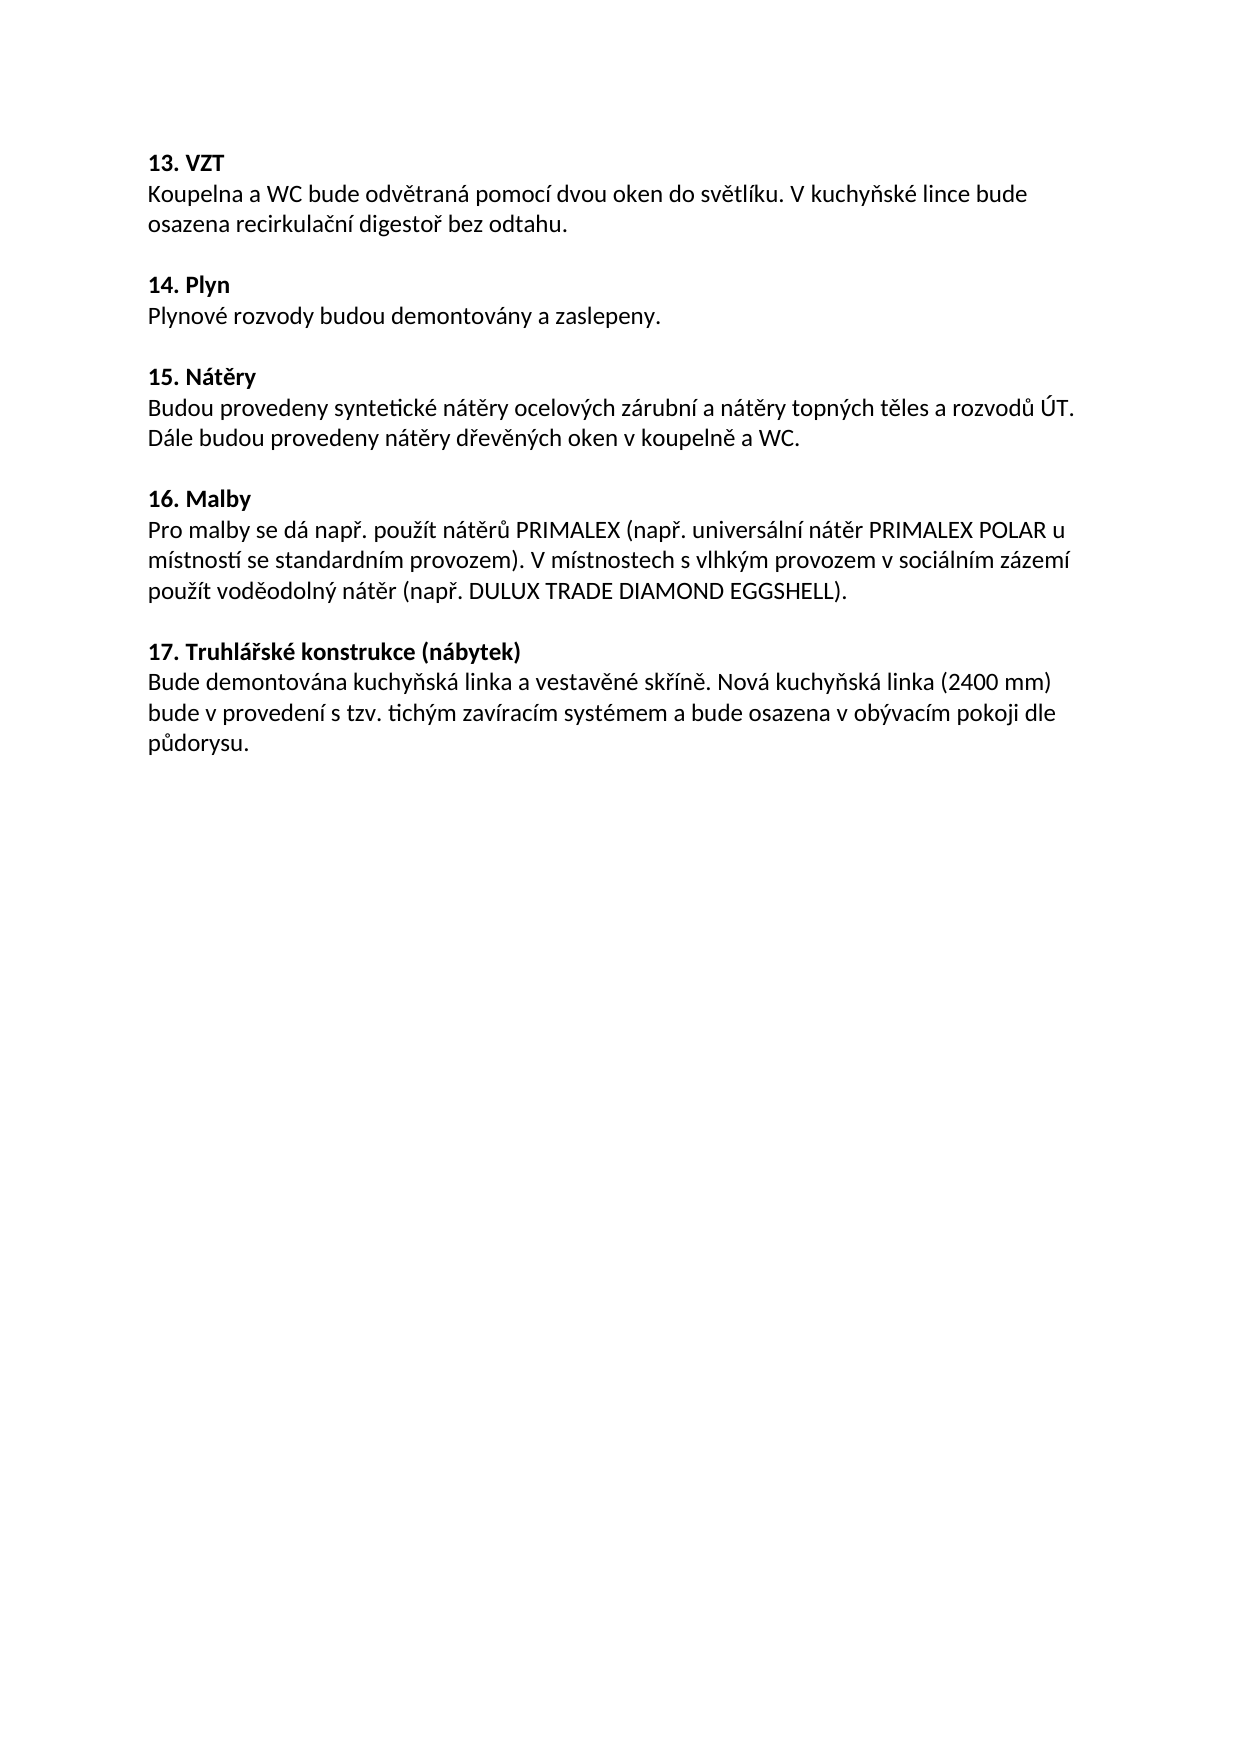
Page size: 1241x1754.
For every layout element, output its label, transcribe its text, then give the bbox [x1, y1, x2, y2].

text 17. Truhlářské konstrukce (nábytek) [148, 636, 1093, 666]
text použít voděodolný nátěr (např. DULUX TRADE DIAMOND EGGSHELL). [148, 575, 1093, 605]
text Koupelna a WC bude odvětraná pomocí dvou oken do světlíku. V kuchyňské lince bude osazena recirkulační digestoř bez odtahu. [148, 178, 1093, 239]
text Plynové rozvody budou demontovány a zaslepeny. [148, 300, 1093, 331]
text 14. Plyn [148, 270, 1093, 300]
text Pro malby se dá např. použít nátěrů PRIMALEX (např. universální nátěr PRIMALEX POLAR u [148, 514, 1093, 544]
text 13. VZT [148, 148, 1093, 178]
text Bude demontována kuchyňská linka a vestavěné skříně. Nová kuchyňská linka (2400 mm) bude v provedení s tzv. tichým zavíracím systémem a bude osazena v obývacím pokoji dle půdorysu. [148, 666, 1093, 758]
text místností se standardním provozem). V místnostech s vlhkým provozem v sociálním zázemí [148, 544, 1093, 575]
text Budou provedeny syntetické nátěry ocelových zárubní a nátěry topných těles a rozvodů ÚT. Dále budou provedeny nátěry dřevěných oken v koupelně a WC. [148, 392, 1093, 453]
text 16. Malby [148, 483, 1093, 514]
text 15. Nátěry [148, 361, 1093, 392]
